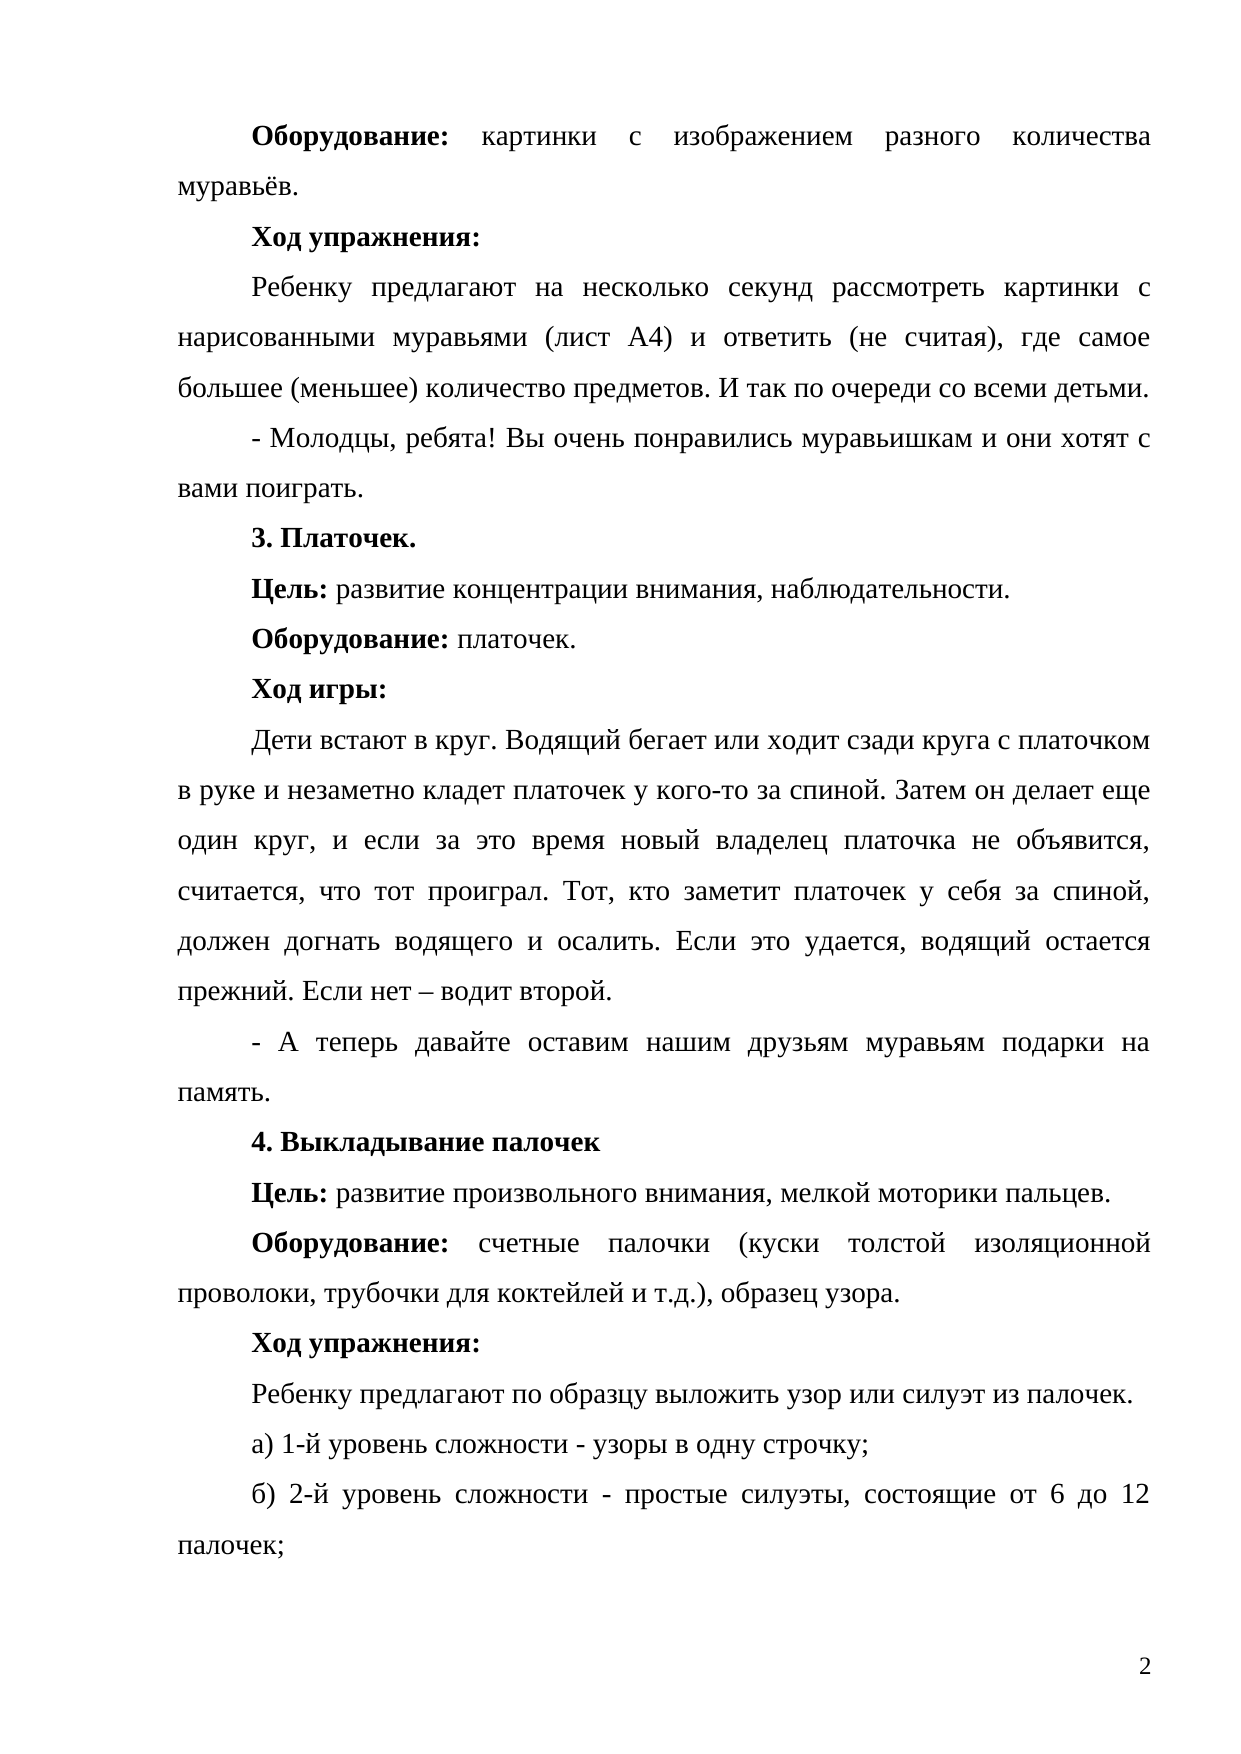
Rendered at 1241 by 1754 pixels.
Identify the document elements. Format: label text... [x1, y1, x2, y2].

text б) 2-й уровень сложности - простые силуэты, состоящие от 6 до 12 палочек; [177, 1477, 1152, 1560]
text Цель: развитие концентрации внимания, наблюдательности. [177, 571, 1152, 604]
text Оборудование: платочек. [177, 621, 1152, 655]
text - Молодцы, ребята! Вы очень понравились муравьишкам и они хотят с вами поиграть. [177, 420, 1152, 504]
text - А теперь давайте оставим нашим друзьям муравьям подарки на память. [177, 1024, 1152, 1108]
text Оборудование: счетные палочки (куски толстой изоляционной проволоки, трубочки для коктейлей и т.д.), образец узора. [177, 1225, 1152, 1309]
text Оборудование: картинки с изображением разного количества муравьёв. [177, 118, 1152, 202]
text а) 1-й уровень сложности - узоры в одну строчку; [177, 1426, 1152, 1460]
text Ход игры: [177, 672, 1152, 705]
text Дети встают в круг. Водящий бегает или ходит сзади круга с платочком в руке и незаметно кладет платочек у кого-то за спиной. Затем он делает еще один круг, и если за это время новый владелец платочка не объявится, считается, что тот проиграл. Тот, кто заметит платочек у себя за спиной, должен догнать водящего и осалить. Если это удается, водящий остается прежний. Если нет – водит второй. [177, 722, 1152, 1007]
text 3. Платочек. [177, 521, 1152, 554]
text Ход упражнения: [177, 1326, 1152, 1359]
text Цель: развитие произвольного внимания, мелкой моторики пальцев. [177, 1175, 1152, 1208]
text Ход упражнения: [177, 219, 1152, 252]
text 4. Выкладывание палочек [177, 1124, 1152, 1158]
text Ребенку предлагают по образцу выложить узор или силуэт из палочек. [177, 1376, 1152, 1409]
text Ребенку предлагают на несколько секунд рассмотреть картинки с нарисованными муравьями (лист А4) и ответить (не считая), где самое большее (меньшее) количество предметов. И так по очереди со всеми детьми. [177, 269, 1152, 403]
